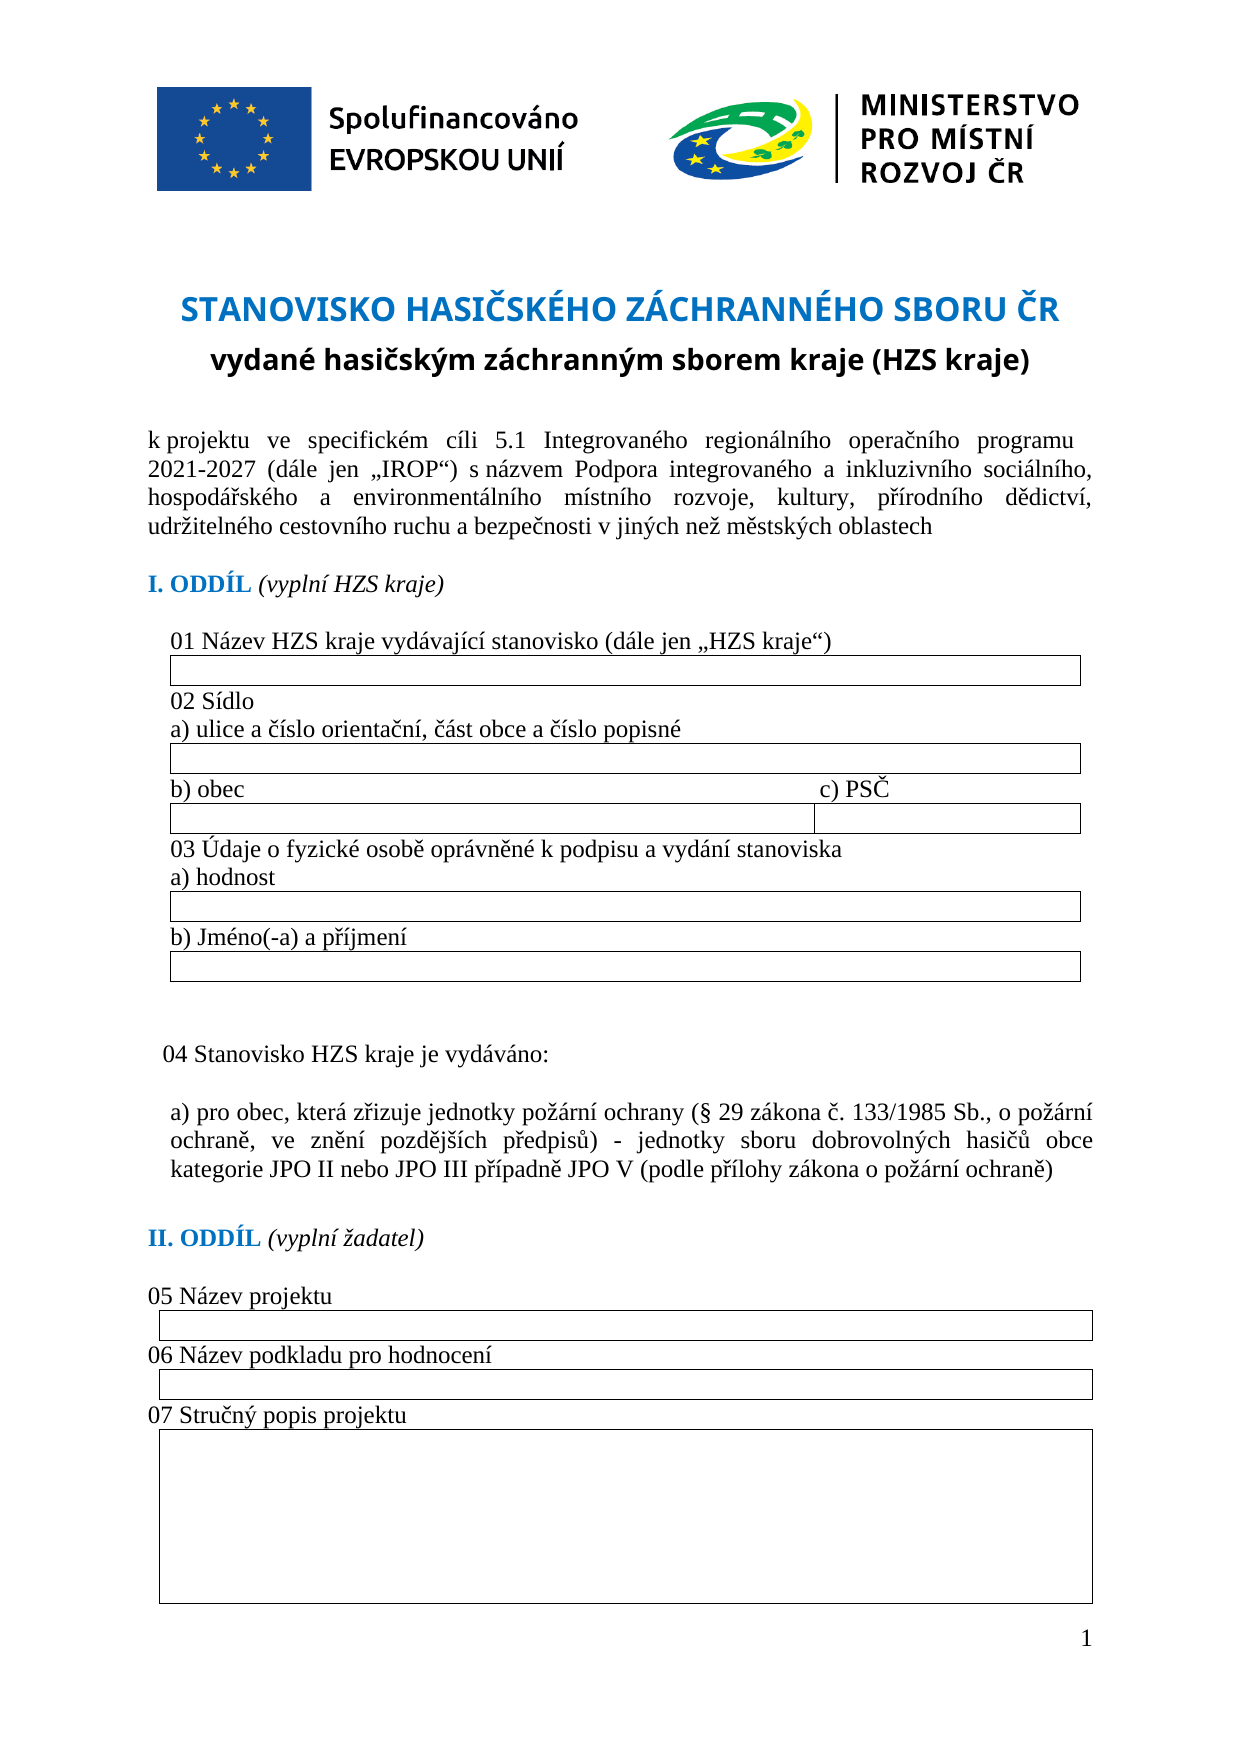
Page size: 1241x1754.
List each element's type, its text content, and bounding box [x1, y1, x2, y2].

table_header [160, 1430, 1092, 1602]
text STANOVISKO HASIČSKÉHO ZÁCHRANNÉHO SBORU ČR vydané hasičským záchranným sborem kraje (HZS kraje) [148, 286, 1093, 379]
text k projektu ve specifickém cíli 5.1 Integrovaného regionálního operačního programu 2021-2027 (dále jen „IROP“) s názvem Podpora integrovaného a inkluzivního sociálního, hospodářského a environmentálního místního rozvoje, kultury, přírodního dědictví, udržitelného cestovního ruchu a bezpečnosti v jiných než městských oblastech [148, 425, 1093, 540]
picture [147, 73, 1093, 203]
table_header 01 Název HZS kraje vydávající stanovisko (dále jen „HZS kraje“) 02 Sídlo a) ulice a číslo orientační, část obce a číslo popisné b) obec c) PSČ 03 Údaje o fyzické osobě oprávněné k podpisu a vydání stanoviska a) hodnost b) Jméno(-a) a příjmení [159, 626, 1093, 1010]
text I. ODDÍL (vyplní HZS kraje) [148, 569, 1093, 597]
text 04 Stanovisko HZS kraje je vydáváno: [148, 1039, 1093, 1068]
text 06 Název podkladu pro hodnocení [148, 1341, 1093, 1369]
table_header [160, 1370, 1092, 1399]
text 07 Stručný popis projektu [148, 1400, 1093, 1429]
table_header a) pro obec, která zřizuje jednotky požární ochrany (§ 29 zákona č. 133/1985 Sb., o požární ochraně, ve znění pozdějších předpisů) - jednotky sboru dobrovolných hasičů obce kategorie JPO II nebo JPO III případně JPO V (podle přílohy zákona o požární ochraně) [159, 1097, 1105, 1195]
text II. ODDÍL (vyplní žadatel) [148, 1223, 1093, 1252]
text 05 Název projektu [148, 1281, 1093, 1310]
table_header [160, 1311, 1092, 1339]
